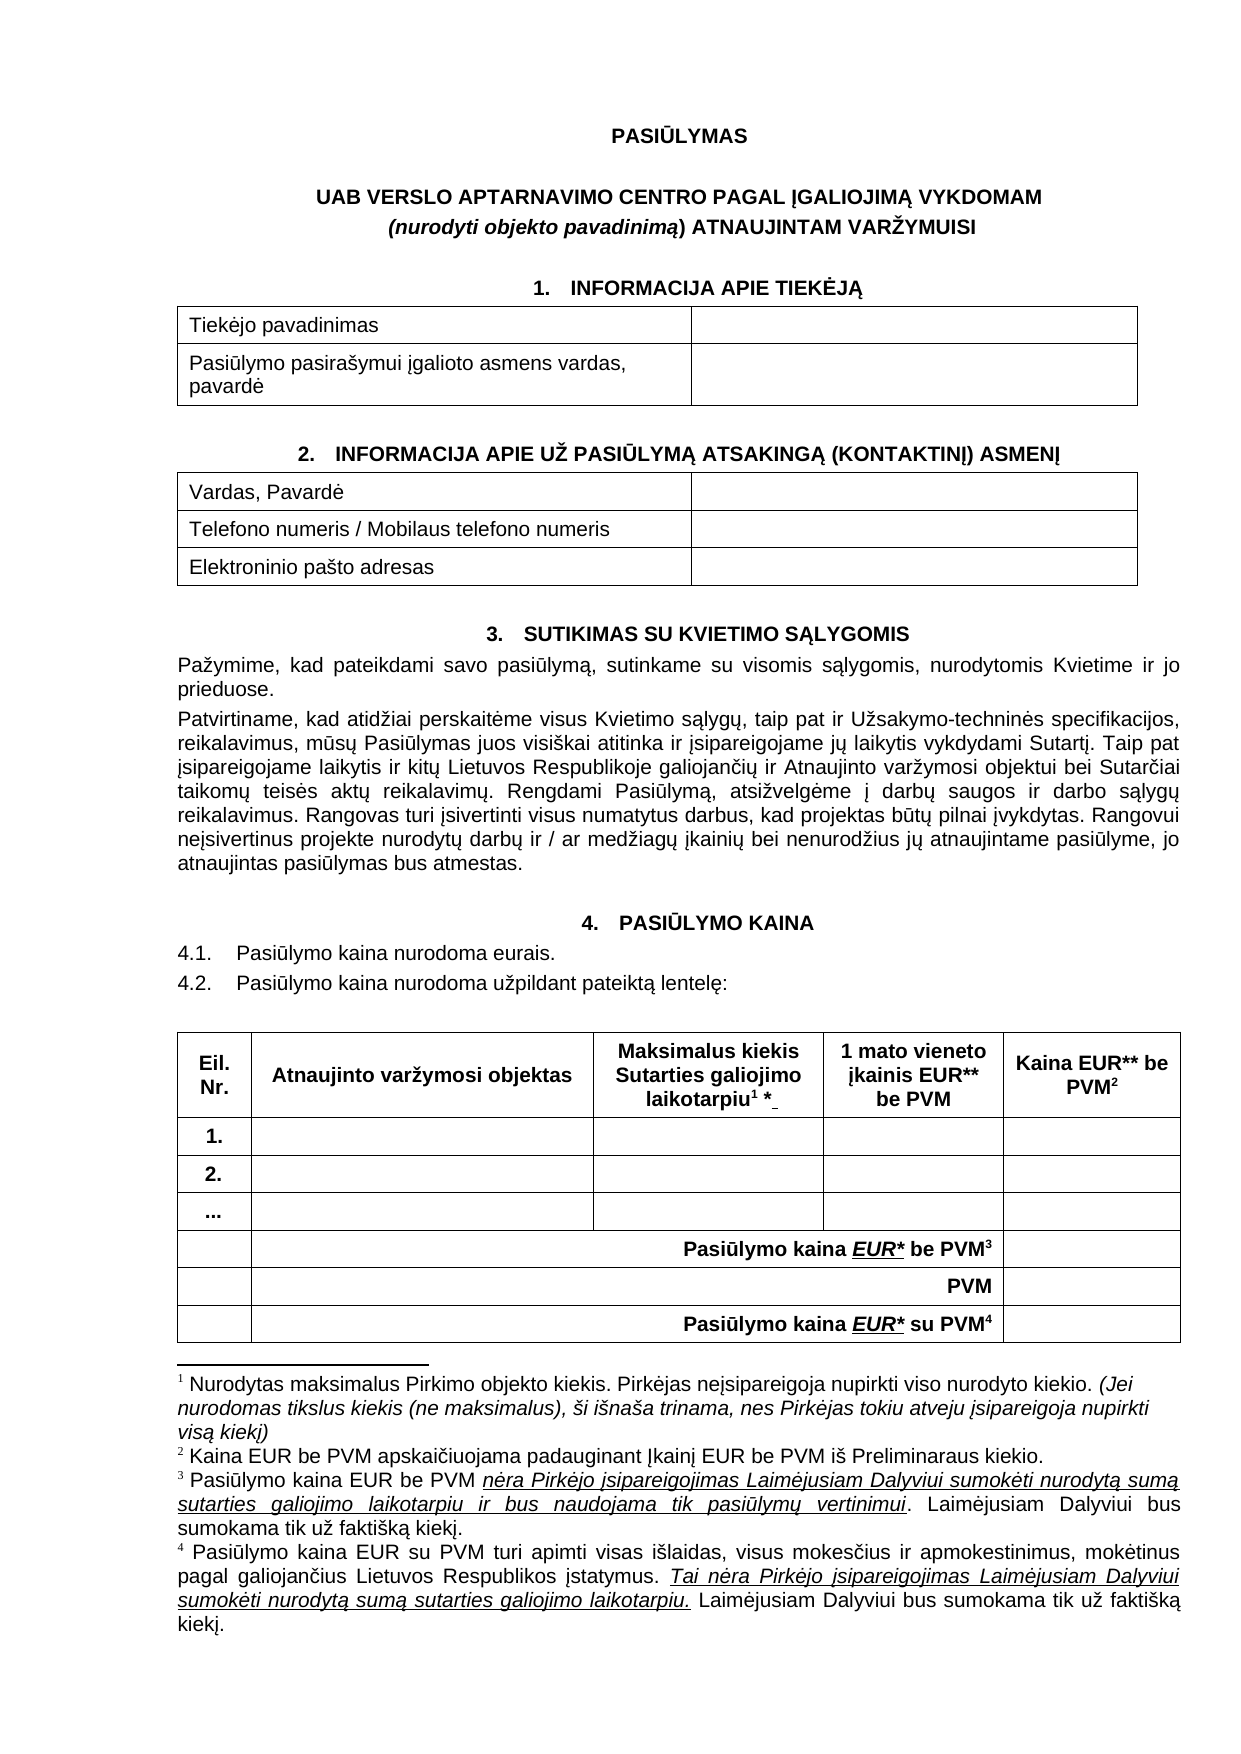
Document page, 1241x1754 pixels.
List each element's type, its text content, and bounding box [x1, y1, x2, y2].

table_cell [1004, 1193, 1180, 1229]
table_cell [594, 1193, 823, 1229]
table_cell [178, 1231, 251, 1267]
table_header Vardas, Pavardė [178, 473, 691, 510]
table_cell Telefono numeris / Mobilaus telefono numeris [178, 511, 691, 547]
table_cell [1004, 1231, 1180, 1267]
table_header Tiekėjo pavadinimas [178, 307, 691, 343]
table_cell Pasiūlymo kaina EUR* be PVM [252, 1231, 1003, 1267]
list Pasiūlymo kaina nurodoma eurais. [177, 941, 1181, 965]
table_cell [824, 1156, 1003, 1192]
table_cell Pasiūlymo kaina EUR* su PVM [252, 1306, 1003, 1342]
subtitle PASIŪLYMO KAINA [215, 911, 1181, 935]
table_cell [252, 1156, 593, 1192]
table_cell [594, 1118, 823, 1154]
table_cell [692, 344, 1137, 404]
subtitle SUTIKIMAS SU KVIETIMO SĄLYGOMIS [215, 622, 1181, 646]
table_cell 2. [178, 1156, 251, 1192]
table_cell [692, 548, 1137, 585]
table_header Eil. Nr. [178, 1033, 251, 1117]
table_cell [1004, 1306, 1180, 1342]
table_cell [824, 1193, 1003, 1229]
table_header 1 mato vieneto įkainis EUR** be PVM [824, 1033, 1003, 1117]
table_header [692, 307, 1137, 343]
table_header Atnaujinto varžymosi objektas [252, 1033, 593, 1117]
text Pažymime, kad pateikdami savo pasiūlymą, sutinkame su visomis sąlygomis, nurodytomis Kvietime ir jo prieduose. [177, 652, 1181, 700]
table_cell PVM [252, 1268, 1003, 1304]
table_cell [252, 1118, 593, 1154]
list INFORMACIJA APIE UŽ PASIŪLYMĄ ATSAKINGĄ (KONTAKTINĮ) ASMENĮ [177, 442, 1181, 466]
table_header Kaina EUR** be PVM [1004, 1033, 1180, 1117]
table_cell [1004, 1118, 1180, 1154]
table_cell ... [178, 1193, 251, 1229]
table_header [692, 473, 1137, 510]
table_cell [1004, 1156, 1180, 1192]
table_cell Pasiūlymo pasirašymui įgalioto asmens vardas, pavardė [178, 344, 691, 404]
table_cell 1. [178, 1118, 251, 1154]
table_cell [692, 511, 1137, 547]
table_cell [178, 1306, 251, 1342]
subtitle (nurodyti objekto pavadinimą) ATNAUJINTAM VARŽYMUISI [177, 215, 1181, 239]
list Pasiūlymo kaina nurodoma užpildant pateiktą lentelę: [177, 971, 1181, 995]
table_cell [1004, 1268, 1180, 1304]
table_cell Elektroninio pašto adresas [178, 548, 691, 585]
subtitle PASIŪLYMAS [177, 124, 1181, 148]
table_cell [178, 1268, 251, 1304]
table_cell [824, 1118, 1003, 1154]
table_cell [594, 1156, 823, 1192]
subtitle INFORMACIJA APIE TIEKĖJĄ [215, 275, 1181, 299]
text Patvirtiname, kad atidžiai perskaitėme visus Kvietimo sąlygų, taip pat ir Užsakymo-techninės specifikacijos, reikalavimus, mūsų Pasiūlymas juos visiškai atitinka ir įsipareigojame jų laikytis vykdydami Sutartį. Taip pat įsipareigojame laikytis ir kitų Lietuvos Respublikoje galiojančių ir Atnaujinto varžymosi objektui bei Sutarčiai taikomų teisės aktų reikalavimų. Rengdami Pasiūlymą, atsižvelgėme į darbų saugos ir darbo sąlygų reikalavimus. Rangovas turi įsivertinti visus numatytus darbus, kad projektas būtų pilnai įvykdytas. Rangovui neįsivertinus projekte nurodytų darbų ir / ar medžiagų įkainių bei nenurodžius jų atnaujintame pasiūlyme, jo atnaujintas pasiūlymas bus atmestas. [177, 707, 1181, 874]
subtitle UAB VERSLO APTARNAVIMO CENTRO PAGAL ĮGALIOJIMĄ VYKDOMAM [177, 185, 1181, 209]
table_cell [252, 1193, 593, 1229]
table_header Maksimalus kiekis Sutarties galiojimo laikotarpiu * [594, 1033, 823, 1117]
